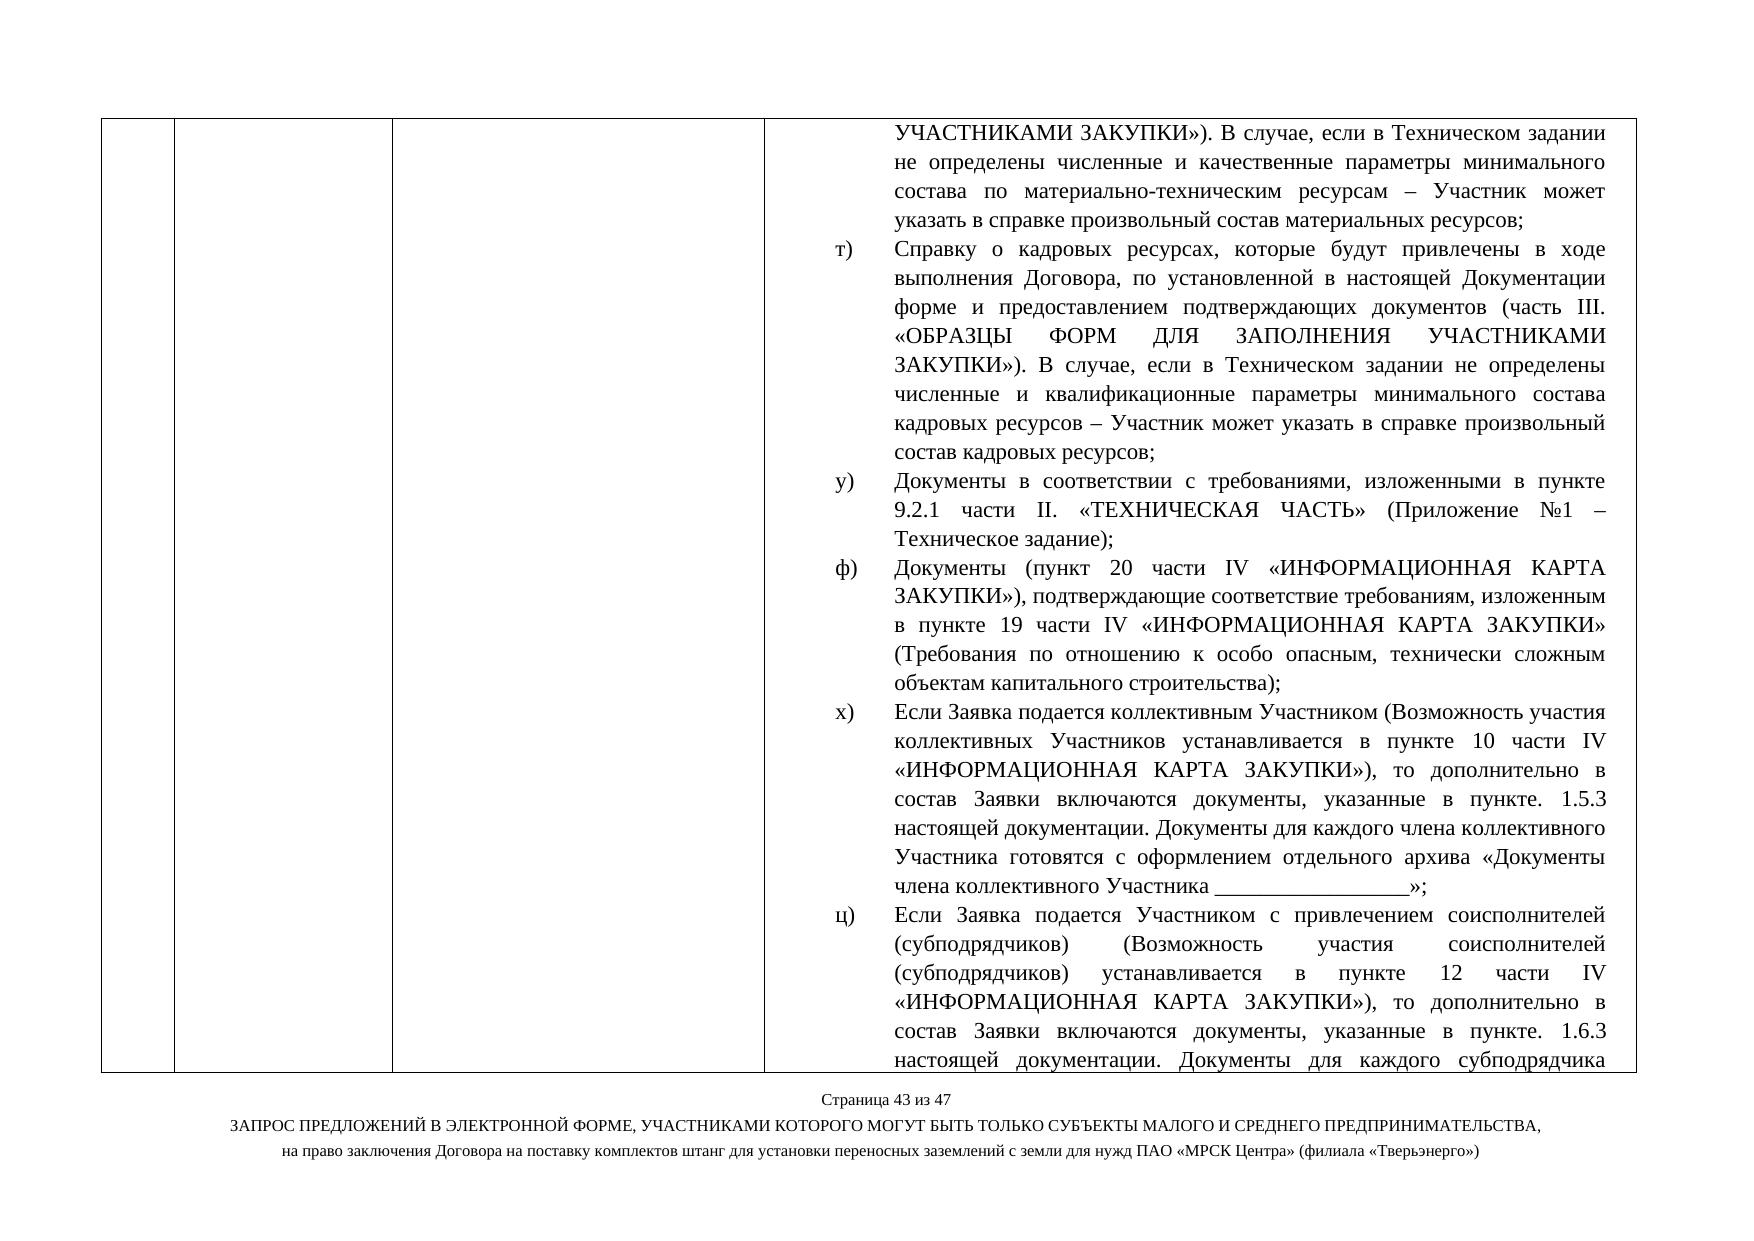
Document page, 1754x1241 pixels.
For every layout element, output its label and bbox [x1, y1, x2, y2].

table_cell [393, 119, 764, 1072]
table_cell [765, 119, 1636, 1072]
table_cell [175, 119, 392, 1072]
table_cell [102, 119, 174, 1072]
